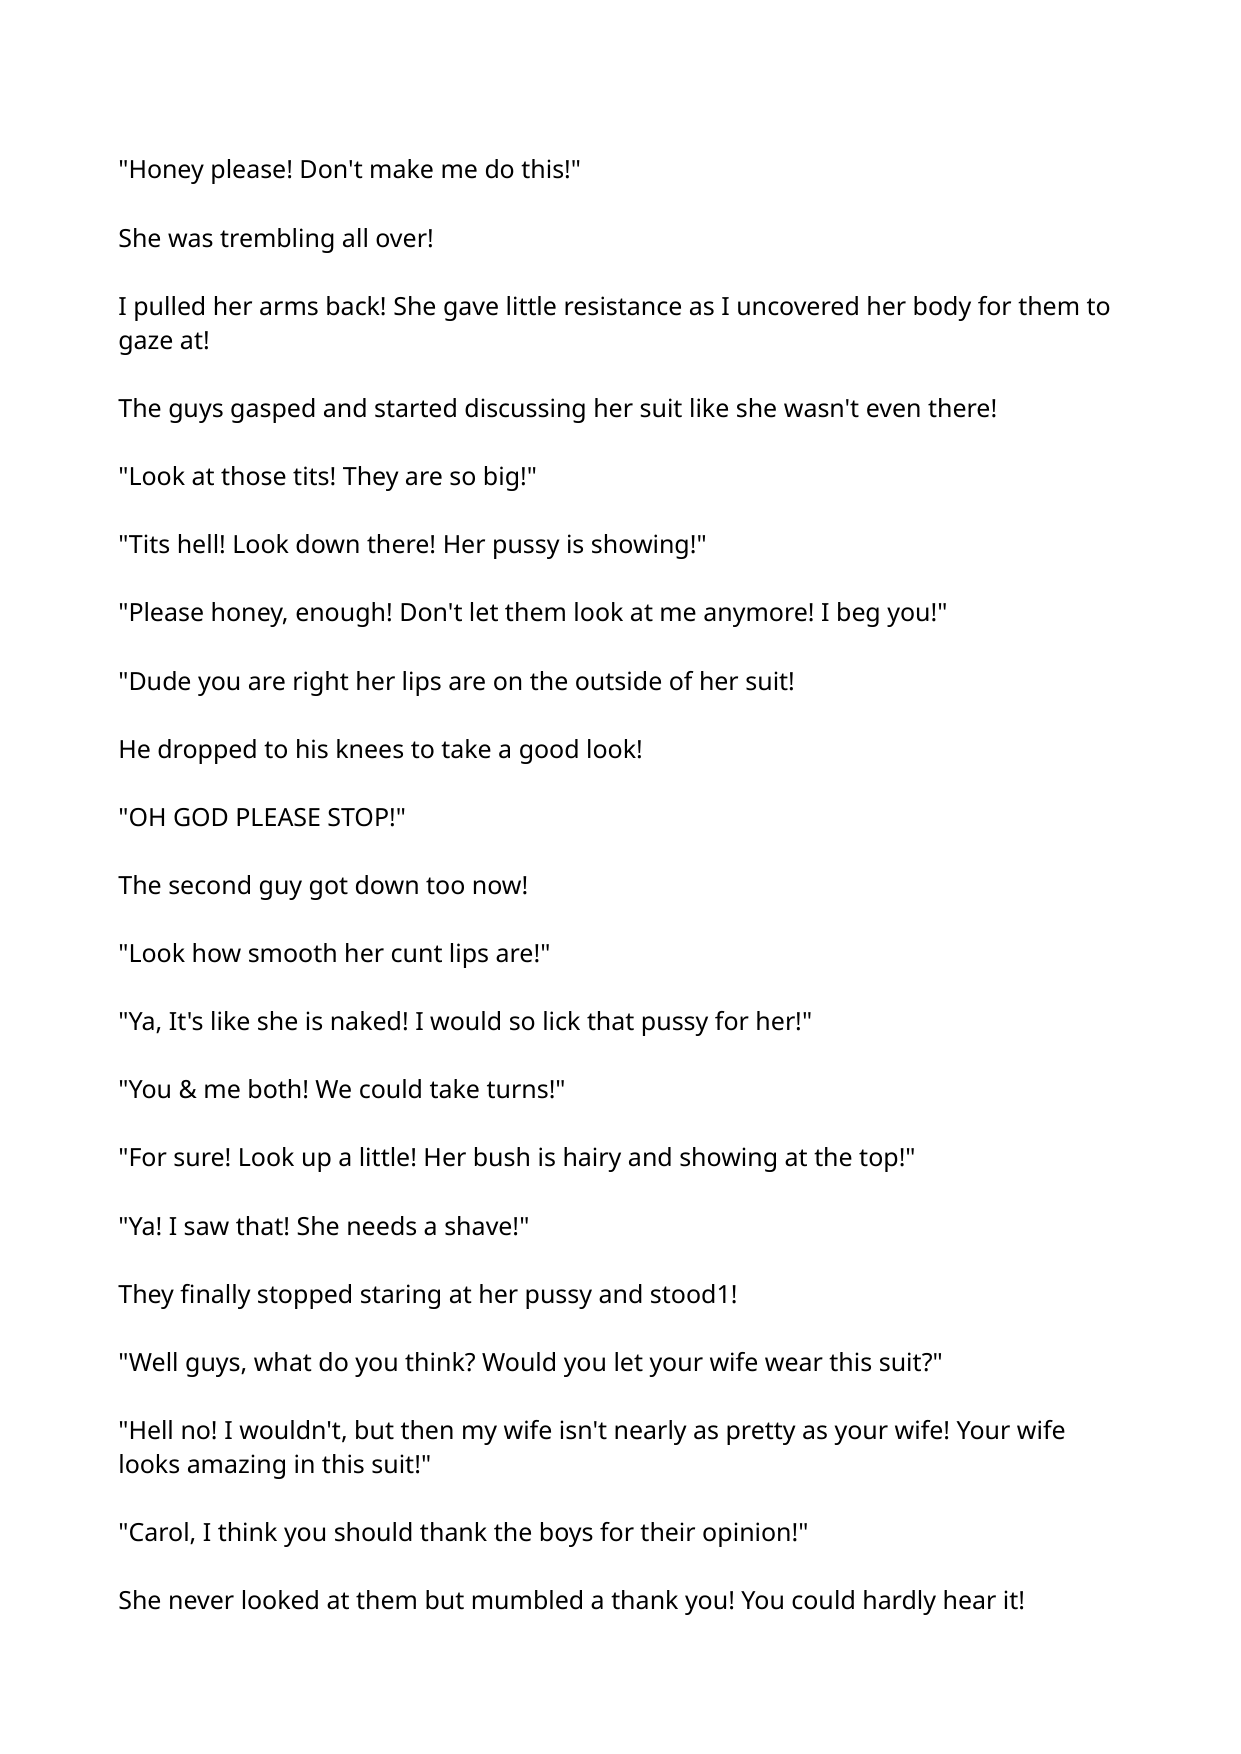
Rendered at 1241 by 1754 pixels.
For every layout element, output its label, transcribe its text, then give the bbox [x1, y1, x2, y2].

text "OH GOD PLEASE STOP!" [118, 799, 1122, 833]
text The second guy got down too now! [118, 867, 1122, 902]
text He dropped to his knees to take a good look! [118, 731, 1122, 765]
text "For sure! Look up a little! Her bush is hairy and showing at the top!" [118, 1140, 1122, 1174]
text "Tits hell! Look down there! Her pussy is showing!" [118, 527, 1122, 561]
text She was trembling all over! [118, 220, 1122, 254]
text "Look how smooth her cunt lips are!" [118, 936, 1122, 970]
text "Hell no! I wouldn't, but then my wife isn't nearly as pretty as your wife! Your wife looks amazing in this suit!" [118, 1412, 1122, 1481]
text I pulled her arms back! She gave little resistance as I uncovered her body for them to gaze at! [118, 288, 1122, 357]
text "Well guys, what do you think? Would you let your wife wear this suit?" [118, 1344, 1122, 1378]
text "Dude you are right her lips are on the outside of her suit! [118, 663, 1122, 697]
text "You & me both! We could take turns!" [118, 1072, 1122, 1106]
text "Ya, It's like she is naked! I would so lick that pussy for her!" [118, 1004, 1122, 1038]
text "Look at those tits! They are so big!" [118, 459, 1122, 493]
text The guys gasped and started discussing her suit like she wasn't even there! [118, 391, 1122, 425]
text "Carol, I think you should thank the boys for their opinion!" [118, 1515, 1122, 1549]
text "Honey please! Don't make me do this!" [118, 152, 1122, 186]
text "Please honey, enough! Don't let them look at me anymore! I beg you!" [118, 595, 1122, 629]
text They finally stopped staring at her pussy and stood1! [118, 1276, 1122, 1310]
text She never looked at them but mumbled a thank you! You could hardly hear it! [118, 1583, 1122, 1617]
text "Ya! I saw that! She needs a shave!" [118, 1208, 1122, 1242]
